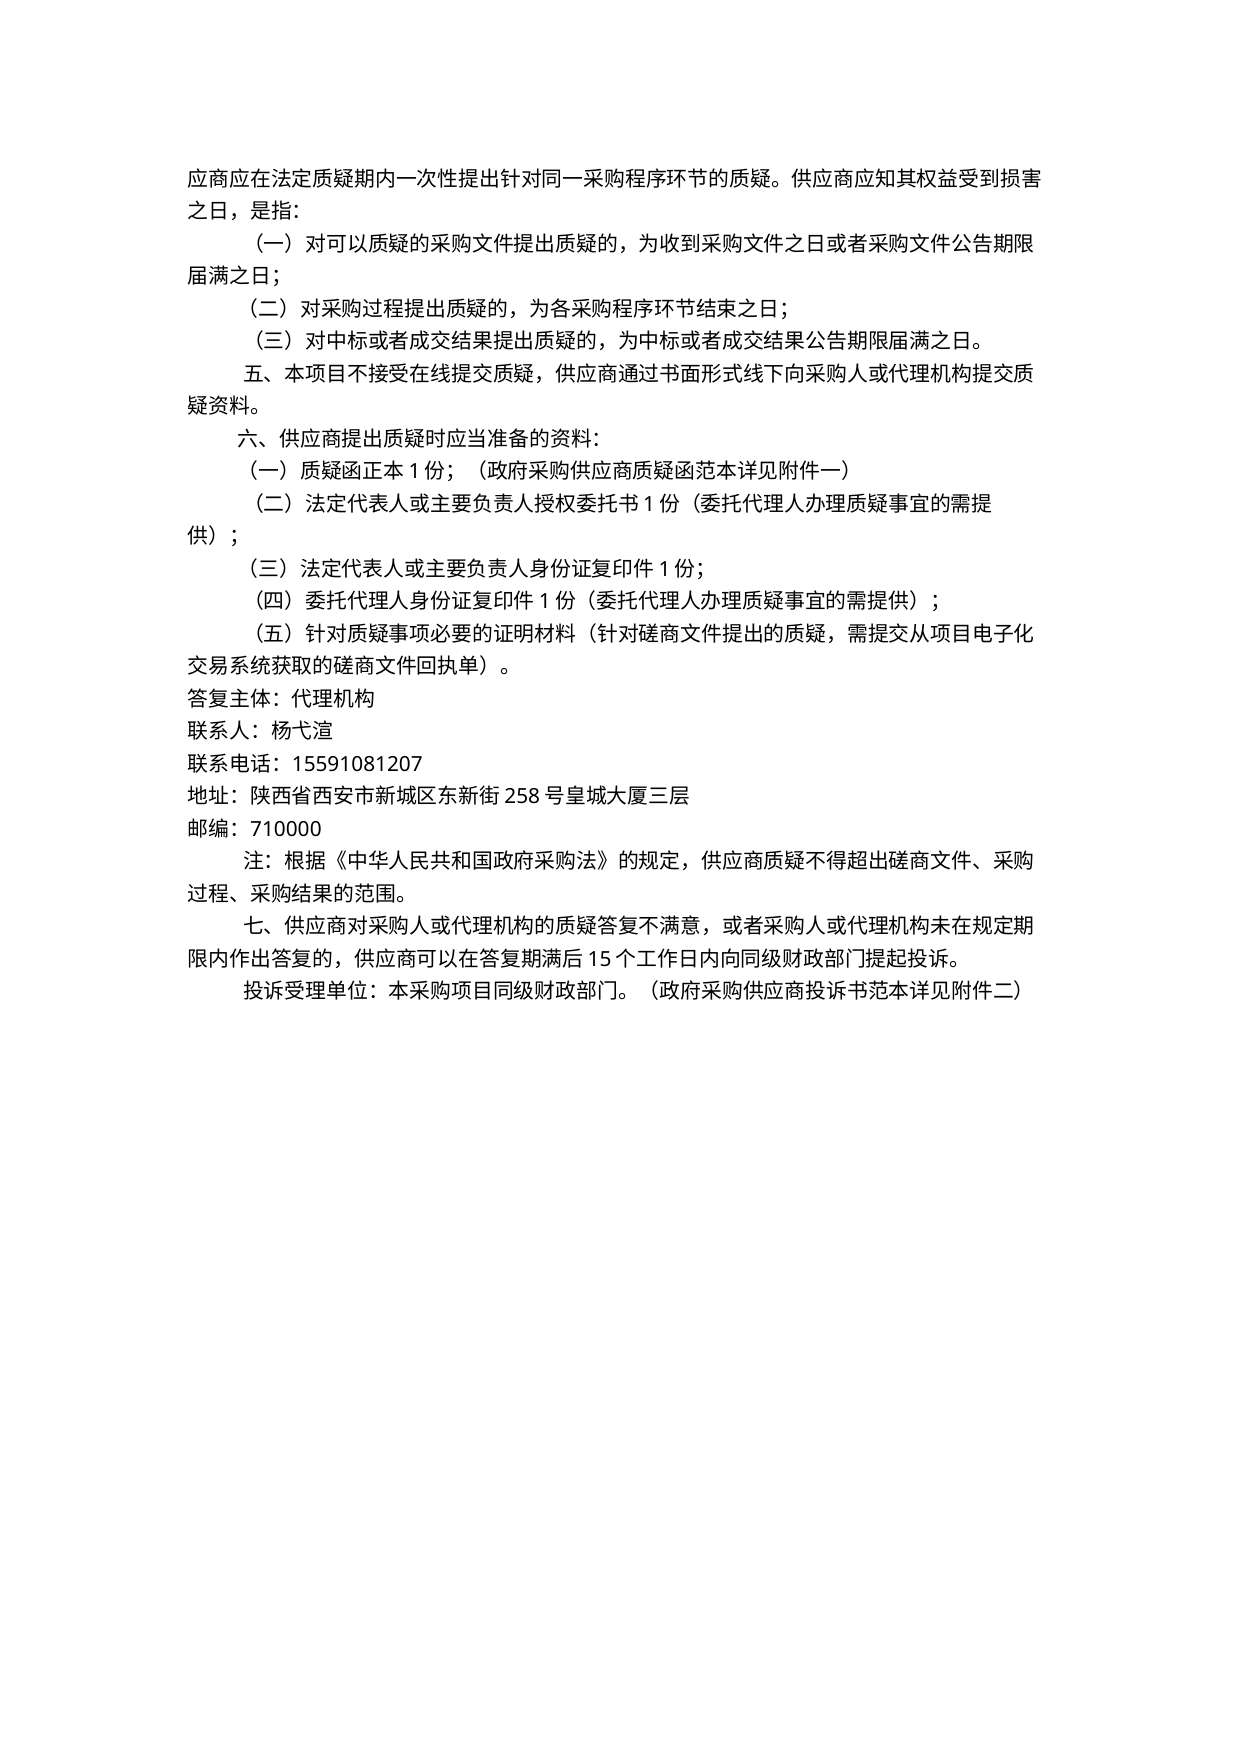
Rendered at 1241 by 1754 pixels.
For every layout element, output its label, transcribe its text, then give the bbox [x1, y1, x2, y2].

text 联系人：杨弋渲 [187, 714, 1053, 747]
text （五）针对质疑事项必要的证明材料（针对磋商文件提出的质疑，需提交从项目电子化交易系统获取的磋商文件回执单）。 [187, 617, 1053, 682]
text 六、供应商提出质疑时应当准备的资料： [187, 422, 1053, 454]
text 联系电话：15591081207 [187, 747, 1053, 779]
text （二）对采购过程提出质疑的，为各采购程序环节结束之日； [187, 292, 1053, 324]
text （四）委托代理人身份证复印件1份（委托代理人办理质疑事宜的需提供）； [187, 584, 1053, 617]
text 邮编：710000 [187, 812, 1053, 844]
text （三）法定代表人或主要负责人身份证复印件1份； [187, 552, 1053, 584]
text （一）对可以质疑的采购文件提出质疑的，为收到采购文件之日或者采购文件公告期限届满之日； [187, 227, 1053, 292]
text 七、供应商对采购人或代理机构的质疑答复不满意，或者采购人或代理机构未在规定期限内作出答复的，供应商可以在答复期满后15个工作日内向同级财政部门提起投诉。 [187, 909, 1053, 974]
text 投诉受理单位：本采购项目同级财政部门。（政府采购供应商投诉书范本详见附件二） [187, 974, 1053, 1007]
text 答复主体：代理机构 [187, 682, 1053, 714]
text 地址：陕西省西安市新城区东新街258号皇城大厦三层 [187, 779, 1053, 812]
text 注：根据《中华人民共和国政府采购法》的规定，供应商质疑不得超出磋商文件、采购过程、采购结果的范围。 [187, 844, 1053, 909]
text （三）对中标或者成交结果提出质疑的，为中标或者成交结果公告期限届满之日。 [187, 324, 1053, 357]
text 五、本项目不接受在线提交质疑，供应商通过书面形式线下向采购人或代理机构提交质疑资料。 [187, 357, 1053, 422]
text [187, 162, 1053, 227]
text （一）质疑函正本1份；（政府采购供应商质疑函范本详见附件一） [187, 454, 1053, 487]
text （二）法定代表人或主要负责人授权委托书1份（委托代理人办理质疑事宜的需提供）； [187, 487, 1053, 552]
